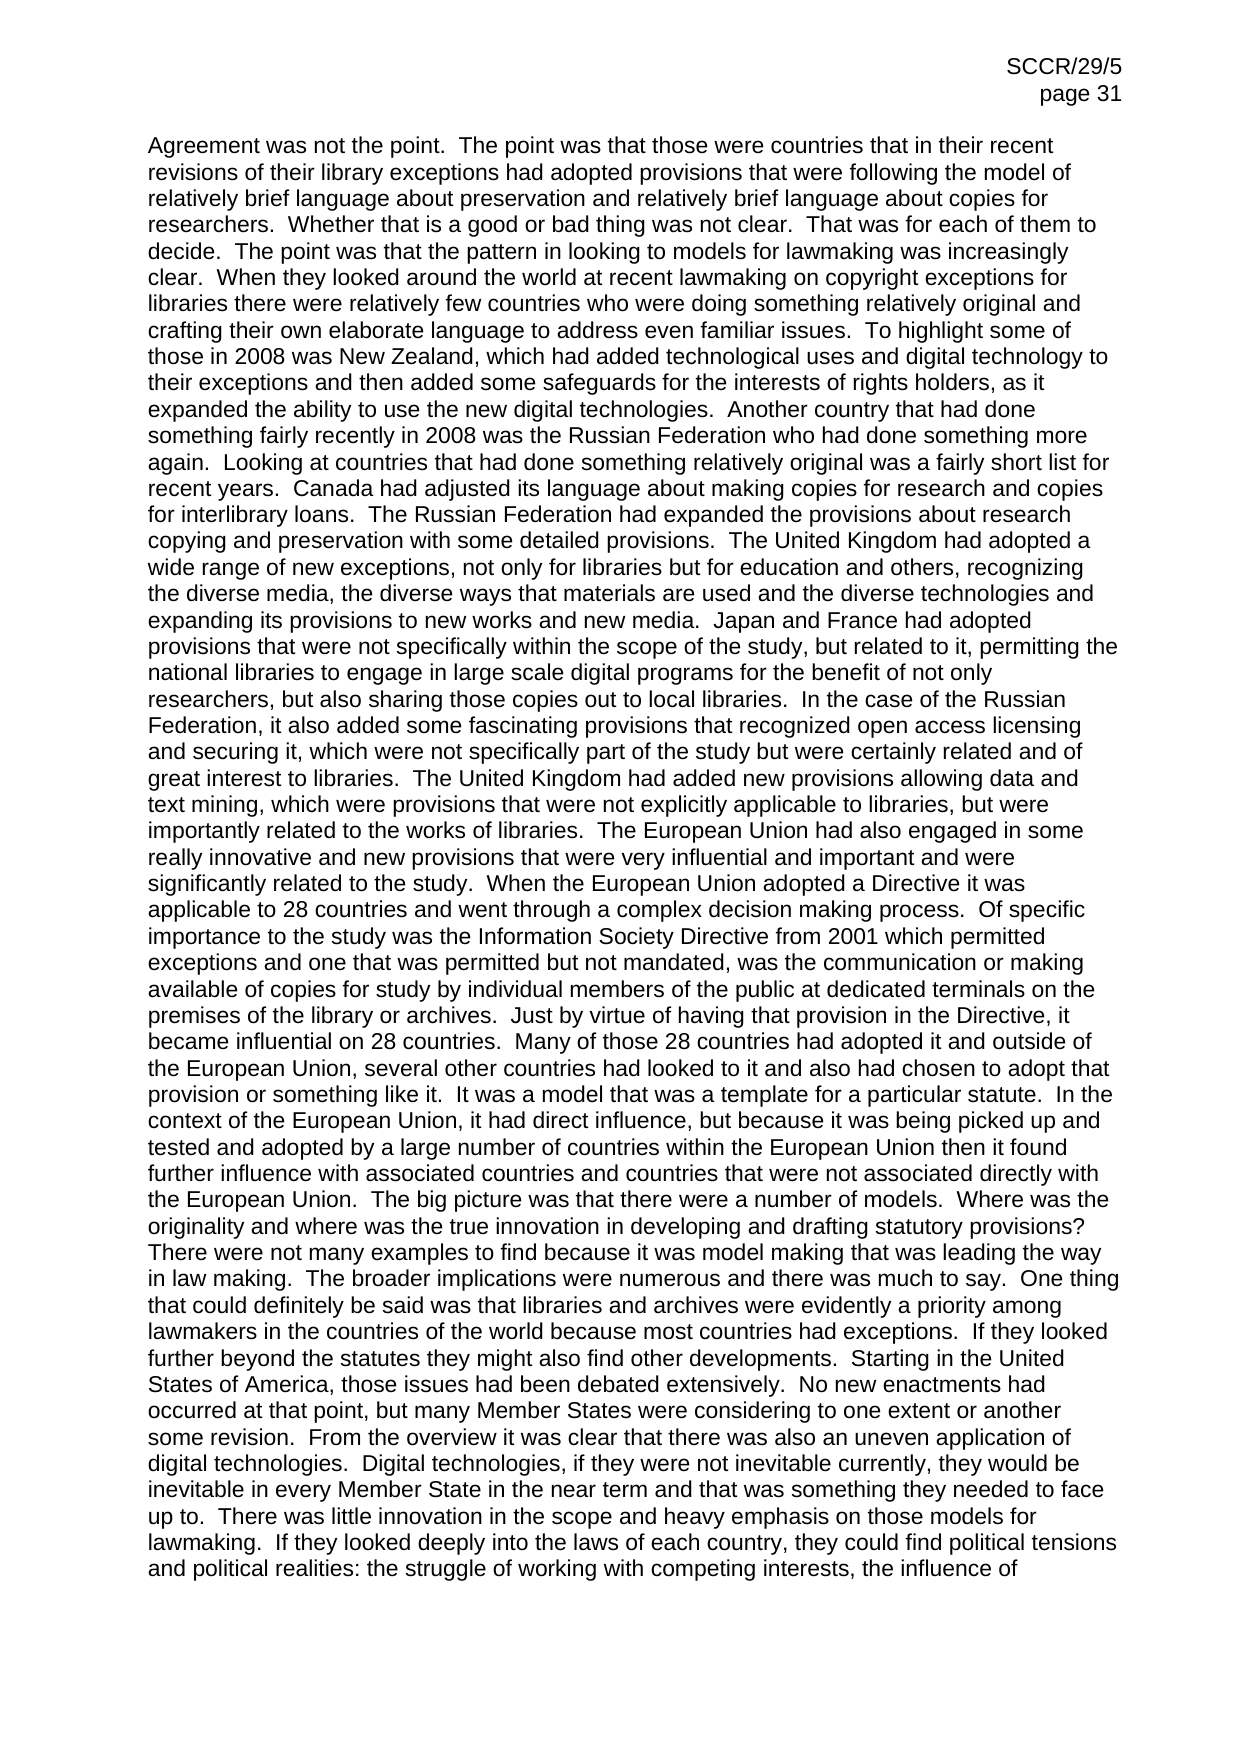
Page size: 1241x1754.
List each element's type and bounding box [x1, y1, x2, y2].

list [148, 132, 1122, 1582]
